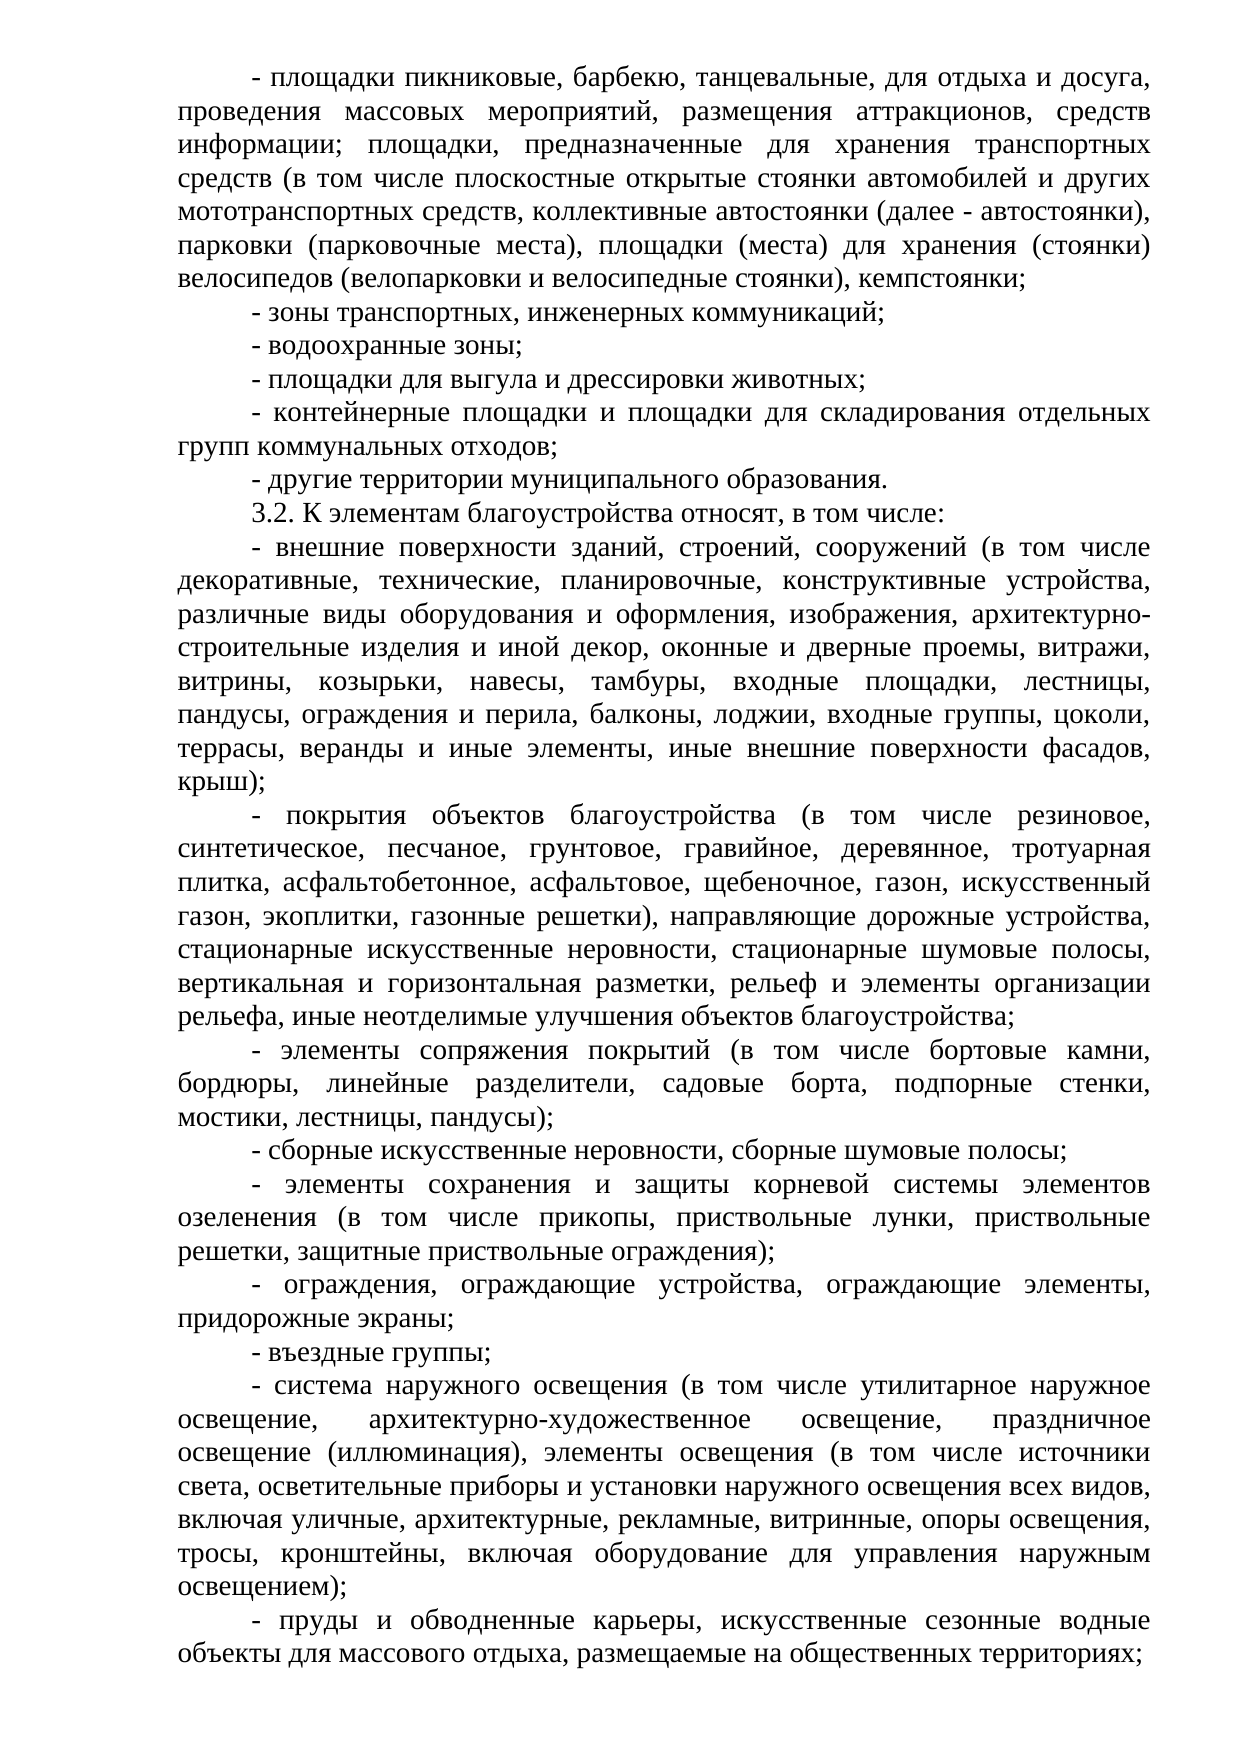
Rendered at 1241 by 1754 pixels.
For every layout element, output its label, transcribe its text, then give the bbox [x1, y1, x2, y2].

text - площадки пикниковые, барбекю, танцевальные, для отдыха и досуга, проведения массовых мероприятий, размещения аттракционов, средств информации; площадки, предназначенные для хранения транспортных средств (в том числе плоскостные открытые стоянки автомобилей и других мототранспортных средств, коллективные автостоянки (далее - автостоянки), парковки (парковочные места), площадки (места) для хранения (стоянки) велосипедов (велопарковки и велосипедные стоянки), кемпстоянки; [177, 59, 1152, 294]
text - сборные искусственные неровности, сборные шумовые полосы; [177, 1132, 1152, 1166]
text - контейнерные площадки и площадки для складирования отдельных групп коммунальных отходов; [177, 394, 1152, 462]
text 3.2. К элементам благоустройства относят, в том числе: [177, 495, 1152, 529]
text - водоохранные зоны; [177, 327, 1152, 361]
text - элементы сохранения и защиты корневой системы элементов озеленения (в том числе прикопы, приствольные лунки, приствольные решетки, защитные приствольные ограждения); [177, 1166, 1152, 1267]
text - пруды и обводненные карьеры, искусственные сезонные водные объекты для массового отдыха, размещаемые на общественных территориях; [177, 1602, 1152, 1669]
text - другие территории муниципального образования. [177, 462, 1152, 495]
text - покрытия объектов благоустройства (в том числе резиновое, синтетическое, песчаное, грунтовое, гравийное, деревянное, тротуарная плитка, асфальтобетонное, асфальтовое, щебеночное, газон, искусственный газон, экоплитки, газонные решетки), направляющие дорожные устройства, стационарные искусственные неровности, стационарные шумовые полосы, вертикальная и горизонтальная разметки, рельеф и элементы организации рельефа, иные неотделимые улучшения объектов благоустройства; [177, 797, 1152, 1032]
text - ограждения, ограждающие устройства, ограждающие элементы, придорожные экраны; [177, 1267, 1152, 1334]
text - зоны транспортных, инженерных коммуникаций; [177, 294, 1152, 327]
text - система наружного освещения (в том числе утилитарное наружное освещение, архитектурно-художественное освещение, праздничное освещение (иллюминация), элементы освещения (в том числе источники света, осветительные приборы и установки наружного освещения всех видов, включая уличные, архитектурные, рекламные, витринные, опоры освещения, тросы, кронштейны, включая оборудование для управления наружным освещением); [177, 1367, 1152, 1602]
text - площадки для выгула и дрессировки животных; [177, 361, 1152, 394]
text - внешние поверхности зданий, строений, сооружений (в том числе декоративные, технические, планировочные, конструктивные устройства, различные виды оборудования и оформления, изображения, архитектурно-строительные изделия и иной декор, оконные и дверные проемы, витражи, витрины, козырьки, навесы, тамбуры, входные площадки, лестницы, пандусы, ограждения и перила, балконы, лоджии, входные группы, цоколи, террасы, веранды и иные элементы, иные внешние поверхности фасадов, крыш); [177, 529, 1152, 797]
text - въездные группы; [177, 1334, 1152, 1367]
text - элементы сопряжения покрытий (в том числе бортовые камни, бордюры, линейные разделители, садовые борта, подпорные стенки, мостики, лестницы, пандусы); [177, 1032, 1152, 1132]
